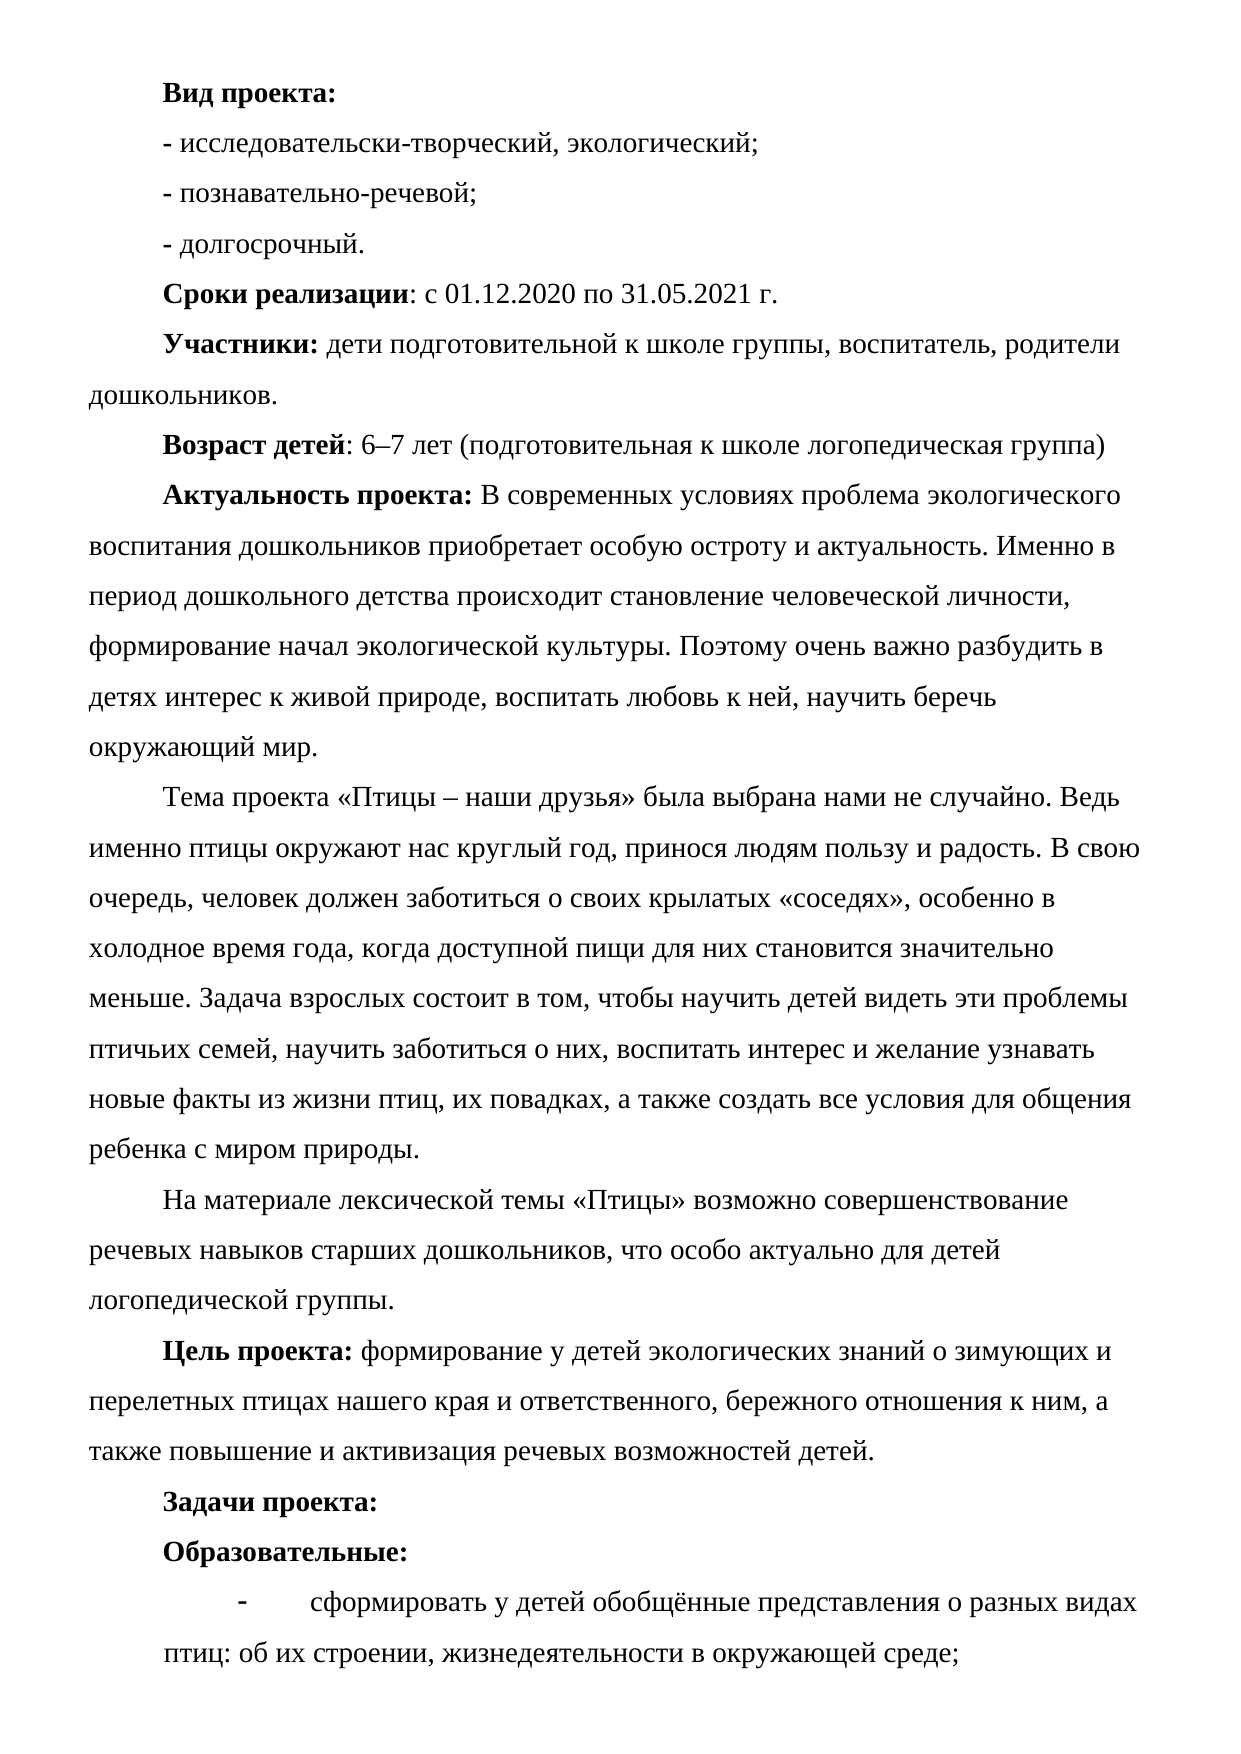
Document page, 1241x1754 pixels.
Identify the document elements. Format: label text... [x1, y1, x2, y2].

text Актуальность проекта: В современных условиях проблема экологического воспитания дошкольников приобретает особую остроту и актуальность. Именно в период дошкольного детства происходит становление человеческой личности, формирование начал экологической культуры. Поэтому очень важно разбудить в детях интерес к живой природе, воспитать любовь к ней, научить беречь окружающий мир. [89, 477, 1152, 763]
text Задачи проекта: [89, 1484, 1152, 1517]
text Цель проекта: формирование у детей экологических знаний о зимующих и перелетных птицах нашего края и ответственного, бережного отношения к ним, а также повышение и активизация речевых возможностей детей. [89, 1333, 1152, 1467]
text Вид проекта: [89, 75, 1152, 108]
text Возраст детей: 6–7 лет (подготовительная к школе логопедическая группа) [89, 427, 1152, 461]
text Сроки реализации: с 01.12.2020 по 31.05.2021 г. [103, 276, 1139, 310]
list сформировать у детей обобщённые представления о разных видах птиц: об их строении, жизнедеятельности в окружающей среде; [164, 1584, 1152, 1668]
text - долгосрочный. [89, 226, 1152, 259]
text - исследовательски-творческий, экологический; [89, 125, 1152, 159]
text Тема проекта «Птицы – наши друзья» была выбрана нами не случайно. Ведь именно птицы окружают нас круглый год, принося людям пользу и радость. В свою очередь, человек должен заботиться о своих крылатых «соседях», особенно в холодное время года, когда доступной пищи для них становится значительно меньше. Задача взрослых состоит в том, чтобы научить детей видеть эти проблемы птичьих семей, научить заботиться о них, воспитать интерес и желание узнавать новые факты из жизни птиц, их повадках, а также создать все условия для общения ребенка с миром природы. [89, 779, 1152, 1165]
text На материале лексической темы «Птицы» возможно совершенствование речевых навыков старших дошкольников, что особо актуально для детей логопедической группы. [89, 1182, 1152, 1316]
text Образовательные: [89, 1534, 1152, 1568]
text - познавательно-речевой; [89, 176, 1152, 209]
text Участники: дети подготовительной к школе группы, воспитатель, родители дошкольников. [89, 327, 1152, 410]
